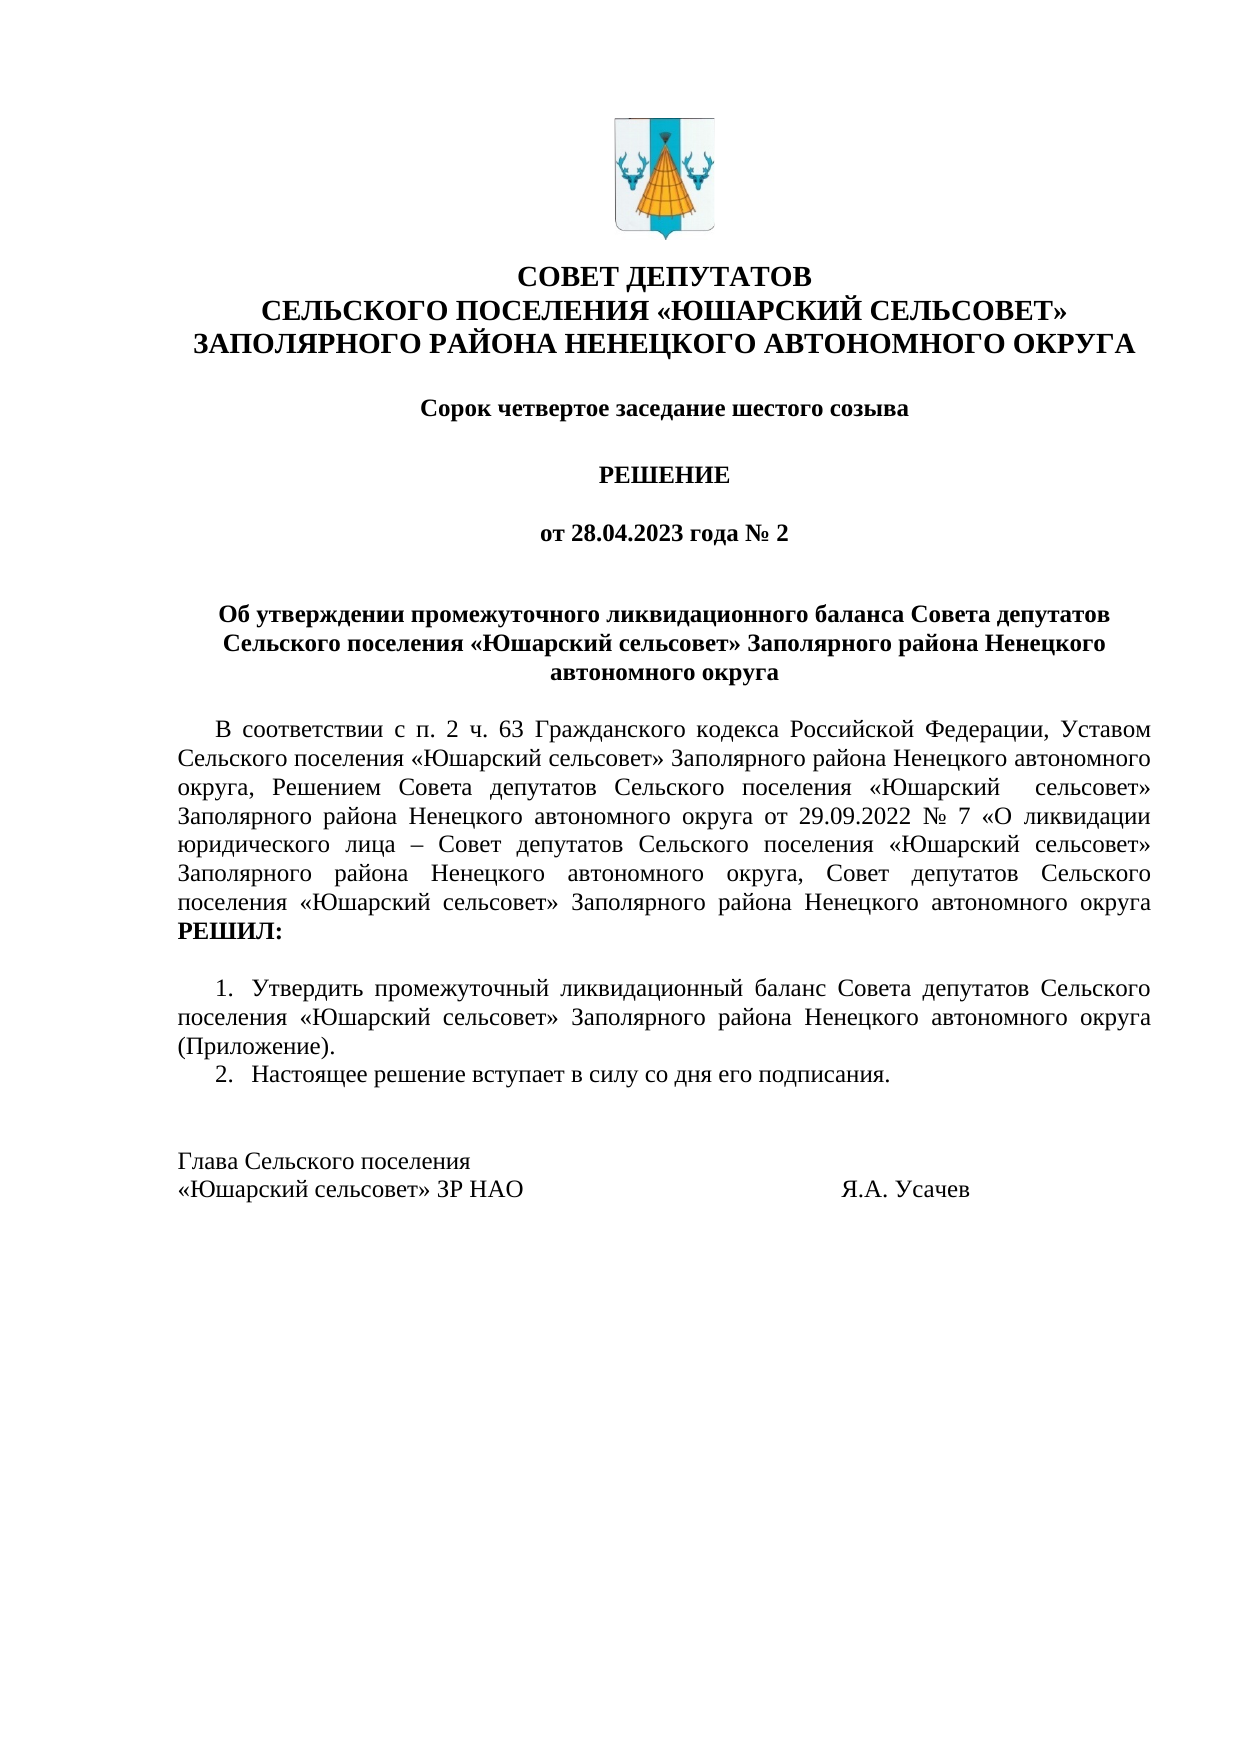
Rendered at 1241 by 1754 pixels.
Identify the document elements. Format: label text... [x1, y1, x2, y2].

text В соответствии с п. 2 ч. 63 Гражданского кодекса Российской Федерации, Уставом Сельского поселения «Юшарский сельсовет» Заполярного района Ненецкого автономного округа, Решением Совета депутатов Сельского поселения «Юшарский сельсовет» Заполярного района Ненецкого автономного округа от 29.09.2022 № 7 «О ликвидации юридического лица – Совет депутатов Сельского поселения «Юшарский сельсовет» Заполярного района Ненецкого автономного округа, Совет депутатов Сельского поселения «Юшарский сельсовет» Заполярного района Ненецкого автономного округа РЕШИЛ: [177, 714, 1152, 944]
title Сорок четвертое заседание шестого созыва [177, 393, 1152, 422]
text Об утверждении промежуточного ликвидационного баланса Совета депутатов Сельского поселения «Юшарский сельсовет» Заполярного района Ненецкого автономного округа [177, 599, 1152, 686]
list Утвердить промежуточный ликвидационный баланс Совета депутатов Сельского поселения «Юшарский сельсовет» Заполярного района Ненецкого автономного округа (Приложение). [177, 973, 1152, 1059]
text «Юшарский сельсовет» ЗР НАО Я.А. Усачев [177, 1174, 1152, 1203]
text от 28.04.2023 года № 2 [177, 518, 1152, 547]
list Настоящее решение вступает в силу со дня его подписания. [177, 1059, 1152, 1088]
text РЕШЕНИЕ [177, 460, 1152, 489]
title СЕЛЬСКОГО ПОСЕЛЕНИЯ «ЮШАРСКИЙ СЕЛЬСОВЕТ» [177, 293, 1152, 326]
title СОВЕТ ДЕПУТАТОВ [177, 259, 1152, 293]
title ЗАПОЛЯРНОГО РАЙОНА НЕНЕЦКОГО АВТОНОМНОГО ОКРУГА [177, 326, 1152, 360]
picture [614, 118, 715, 240]
text Глава Сельского поселения [177, 1146, 1152, 1174]
